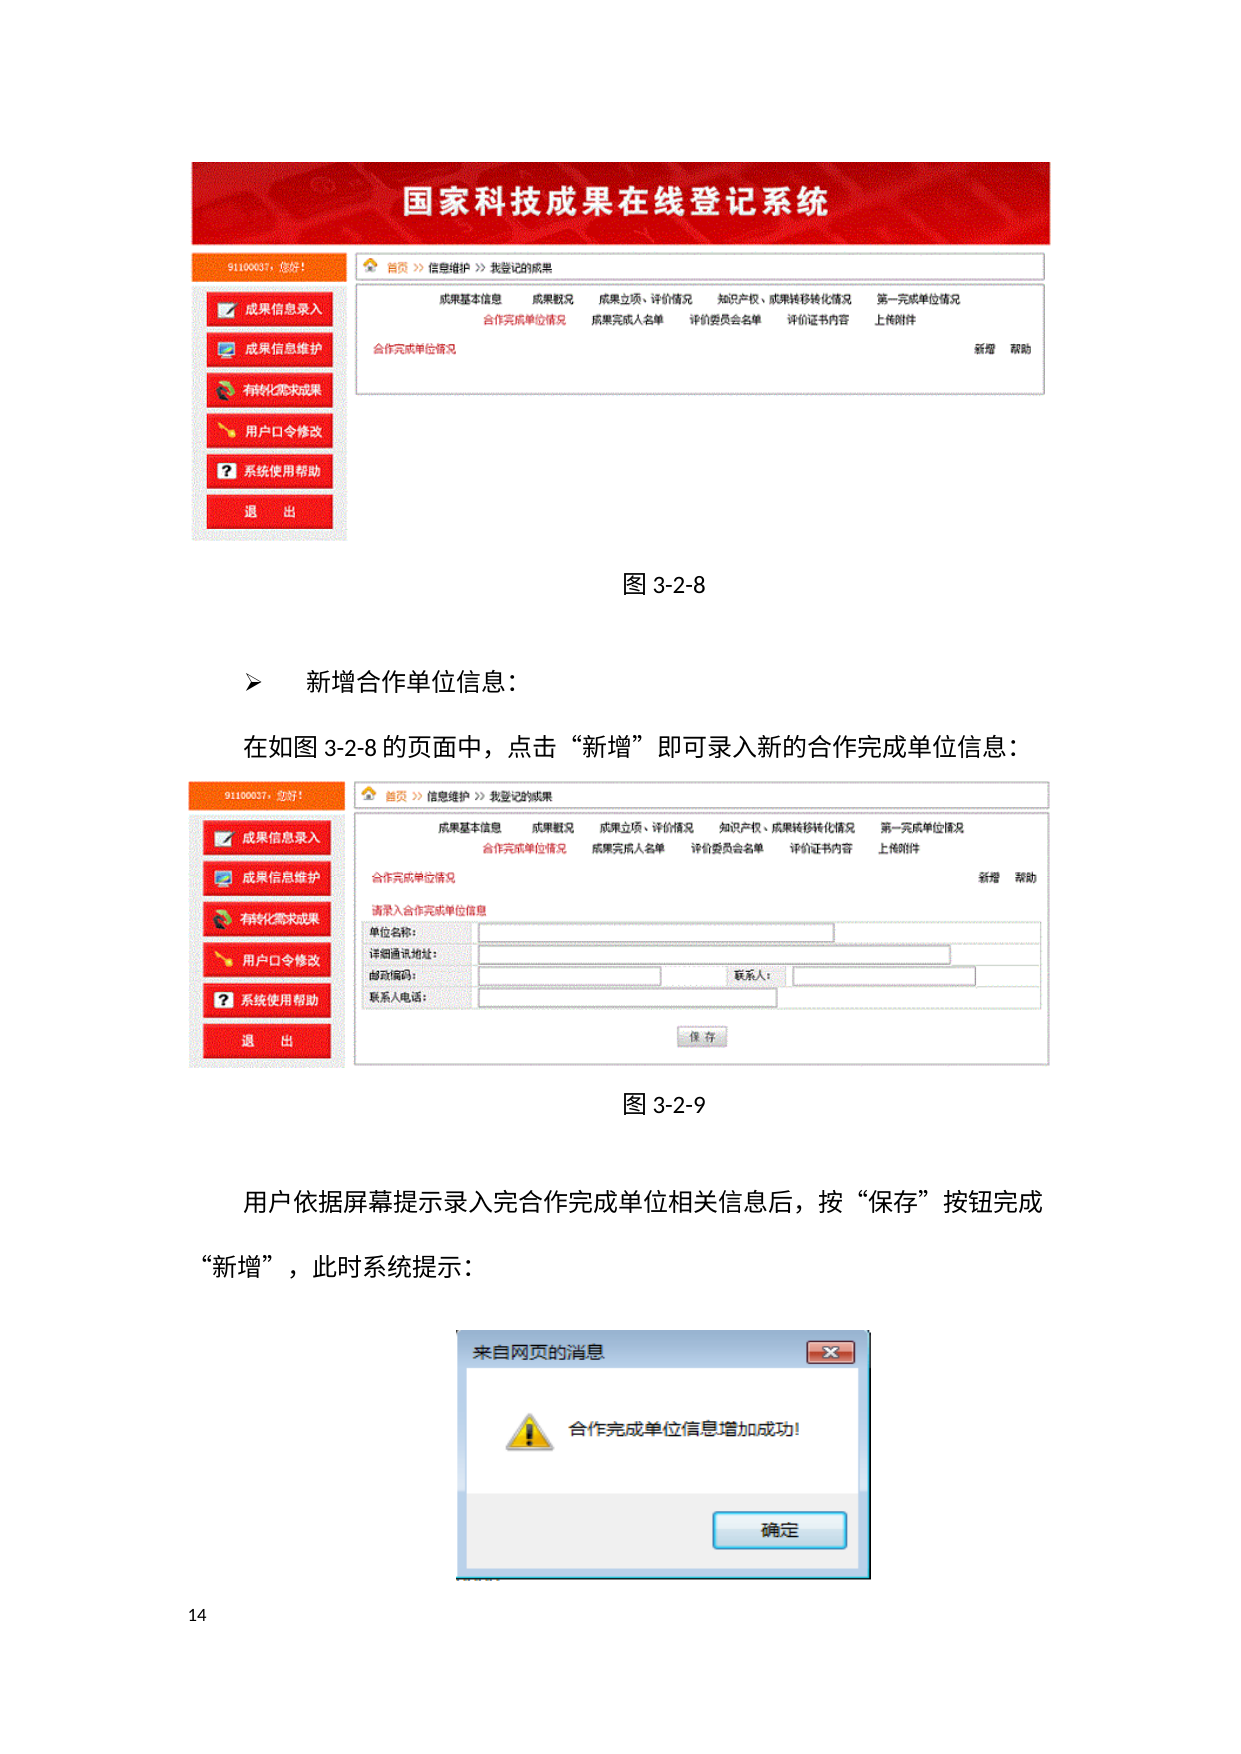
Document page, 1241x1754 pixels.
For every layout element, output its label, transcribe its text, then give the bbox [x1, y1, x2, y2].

picture [187, 162, 1052, 549]
list 在如图的页面中，点击“新增”即可录入新的合作完成单位信息： [188, 713, 1053, 778]
list 图 [275, 1070, 1053, 1135]
picture [456, 1330, 871, 1581]
picture [187, 780, 1052, 1068]
list 新增合作单位信息： [244, 648, 1053, 713]
list 图 [275, 550, 1053, 615]
list 用户依据屏幕提示录入完合作完成单位相关信息后，按“保存”按钮完成“新增”，此时系统提示： [188, 1168, 1053, 1298]
